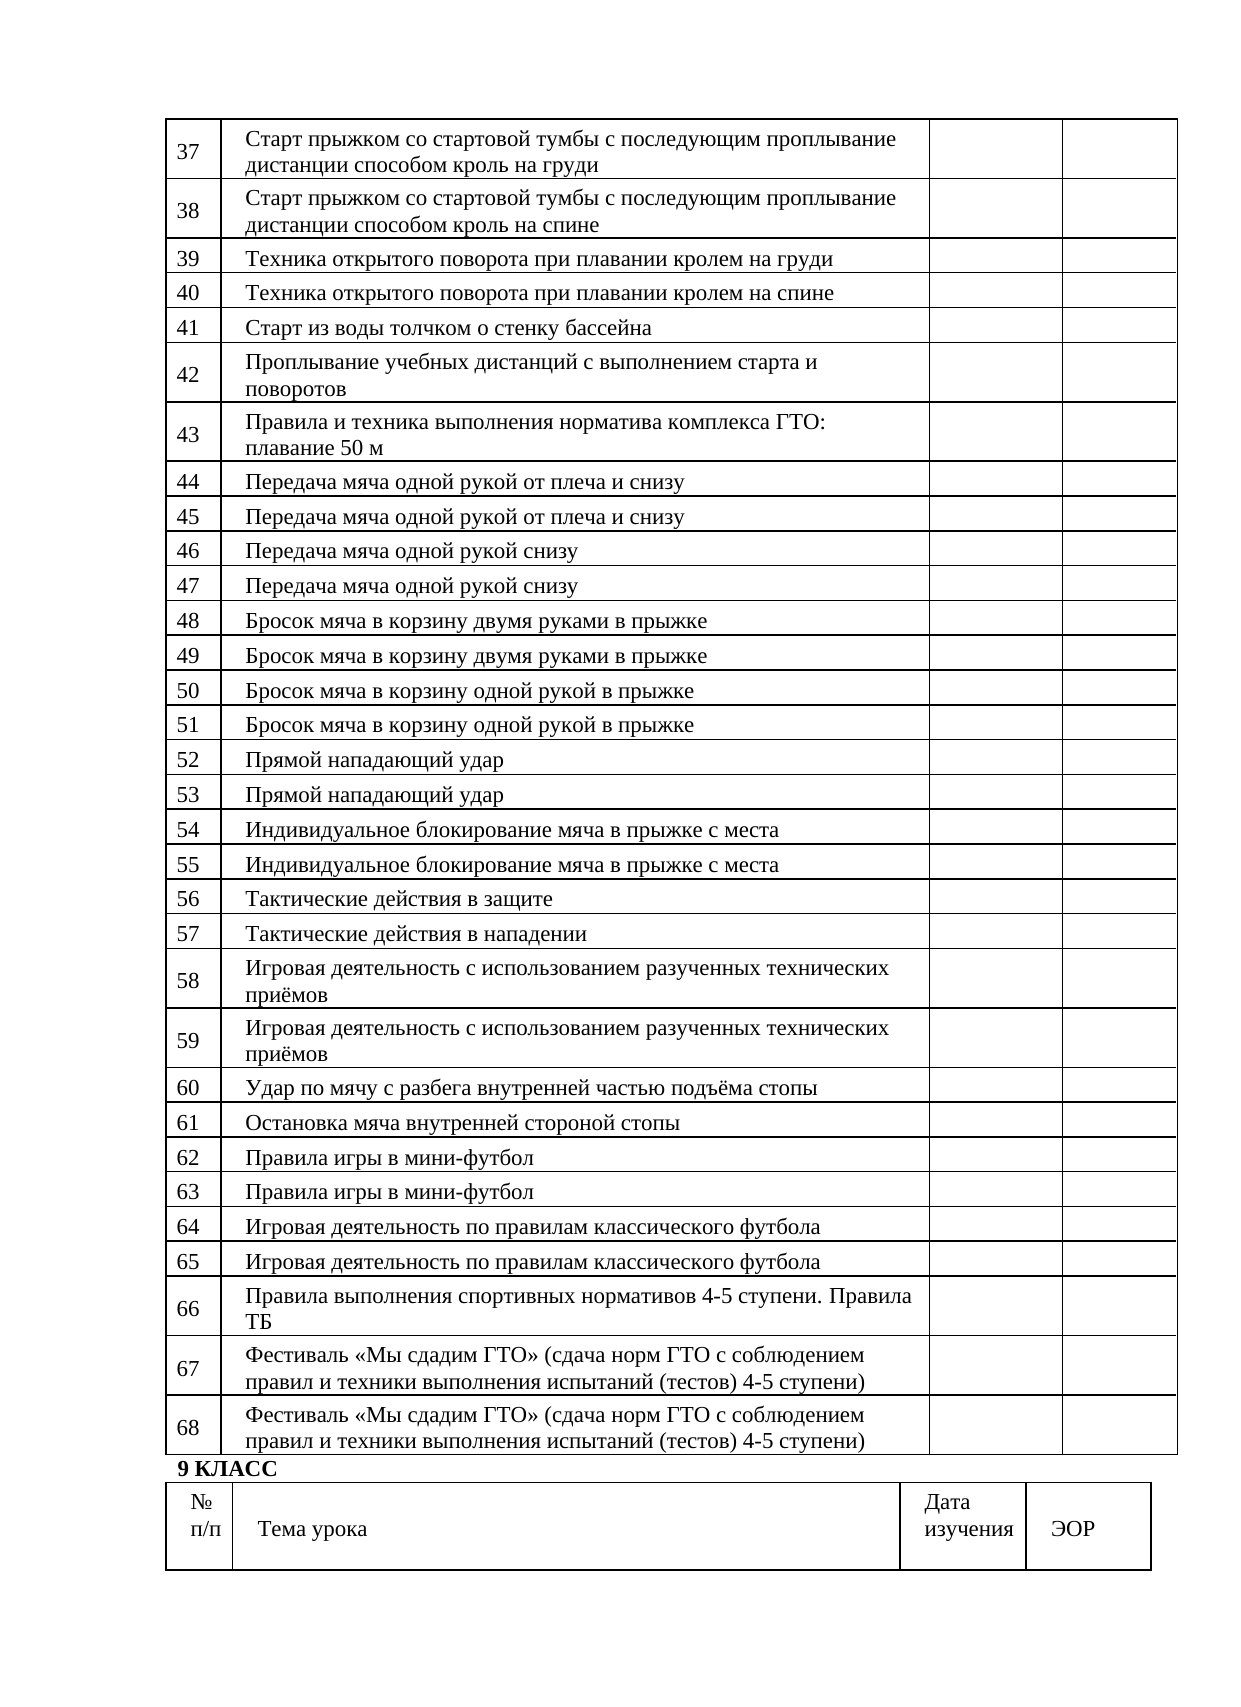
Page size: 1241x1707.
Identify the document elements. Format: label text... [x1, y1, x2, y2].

table_cell Правила игры в мини-футбол [222, 1172, 929, 1206]
table_cell 63 [167, 1172, 220, 1206]
table_cell 49 [167, 636, 220, 669]
table_cell 43 [167, 403, 220, 460]
table_cell Правила игры в мини-футбол [222, 1138, 929, 1171]
table_cell [930, 671, 1062, 704]
table_cell [930, 1396, 1062, 1454]
table_cell 46 [167, 532, 220, 565]
table_cell [1063, 634, 1177, 669]
table_cell [1063, 272, 1177, 307]
table_cell Бросок мяча в корзину двумя руками в прыжке [222, 601, 929, 634]
table_cell [930, 497, 1062, 530]
table_cell [1063, 1394, 1177, 1454]
table_cell 65 [167, 1242, 220, 1275]
table_cell Игровая деятельность с использованием разученных технических приёмов [222, 1009, 929, 1066]
table_cell [1063, 530, 1177, 565]
table_cell [930, 636, 1062, 669]
table_cell [930, 1009, 1062, 1066]
table_cell 54 [167, 810, 220, 843]
table_cell Передача мяча одной рукой от плеча и снизу [222, 462, 929, 495]
table_cell 38 [167, 179, 220, 237]
table_cell [930, 1336, 1062, 1394]
table_cell [930, 179, 1062, 237]
table_cell [930, 308, 1062, 341]
table_cell 64 [167, 1207, 220, 1240]
table_cell [1063, 1101, 1177, 1136]
table_cell Проплывание учебных дистанций с выполнением старта и поворотов [222, 343, 929, 401]
table_header Дата изучения [901, 1483, 1025, 1569]
table_cell [1063, 1240, 1177, 1275]
table_cell [1063, 878, 1177, 913]
table_cell [1063, 178, 1177, 237]
table_cell Игровая деятельность по правилам классического футбола [222, 1242, 929, 1275]
table_cell 51 [167, 706, 220, 739]
table_cell Старт прыжком со стартовой тумбы с последующим проплывание дистанции способом кроль на груди [222, 120, 929, 178]
table_cell 59 [167, 1009, 220, 1066]
table_cell Удар по мячу с разбега внутренней частью подъёма стопы [222, 1068, 929, 1101]
table_cell 39 [167, 239, 220, 272]
table_cell [930, 706, 1062, 739]
table_cell [930, 1172, 1062, 1206]
table_cell Бросок мяча в корзину одной рукой в прыжке [222, 706, 929, 739]
table_cell 57 [167, 914, 220, 947]
table_cell [930, 845, 1062, 878]
table_cell [930, 566, 1062, 599]
table_cell Тактические действия в защите [222, 880, 929, 913]
table_cell 47 [167, 566, 220, 599]
table_cell [930, 1068, 1062, 1101]
table_cell [930, 1103, 1062, 1136]
table_cell [930, 1277, 1062, 1335]
table_cell [930, 949, 1062, 1007]
table_cell 61 [167, 1103, 220, 1136]
table_cell Передача мяча одной рукой снизу [222, 566, 929, 599]
table_cell [930, 239, 1062, 272]
table_cell [1063, 669, 1177, 704]
table_cell 45 [167, 497, 220, 530]
table_cell [1063, 600, 1177, 634]
table_cell Прямой нападающий удар [222, 775, 929, 808]
table_cell [1063, 704, 1177, 739]
text 9 КЛАСС [177, 1455, 1152, 1482]
table_cell Фестиваль «Мы сдадим ГТО» (сдача норм ГТО с соблюдением правил и техники выполнения испытаний (тестов) 4-5 ступени) [222, 1396, 929, 1454]
table_cell [930, 1138, 1062, 1171]
table_cell [930, 532, 1062, 565]
table_cell Тактические действия в нападении [222, 914, 929, 947]
table_cell Игровая деятельность с использованием разученных технических приёмов [222, 949, 929, 1007]
table_cell [930, 1242, 1062, 1275]
table_cell [930, 880, 1062, 913]
table_cell [930, 914, 1062, 947]
table_cell 60 [167, 1068, 220, 1101]
table_cell [930, 120, 1062, 178]
table_cell 58 [167, 949, 220, 1007]
table_cell 42 [167, 343, 220, 401]
table_cell 52 [167, 740, 220, 773]
table_cell 56 [167, 880, 220, 913]
table_cell [930, 1207, 1062, 1240]
table_cell Правила и техника выполнения норматива комплекса ГТО: плавание 50 м [222, 403, 929, 460]
table_cell [1063, 948, 1177, 1007]
table_cell [930, 273, 1062, 307]
table_cell Передача мяча одной рукой от плеча и снизу [222, 497, 929, 530]
table_cell [1063, 774, 1177, 808]
table_cell [1063, 237, 1177, 272]
table_cell [1063, 460, 1177, 495]
table_cell [1063, 808, 1177, 843]
table_cell 44 [167, 462, 220, 495]
table_cell [930, 343, 1062, 401]
table_cell 66 [167, 1277, 220, 1335]
table_cell [1063, 495, 1177, 530]
table_cell [1063, 1066, 1177, 1101]
table_cell 53 [167, 775, 220, 808]
table_cell [930, 403, 1062, 460]
table_cell [1063, 1171, 1177, 1206]
table_cell 40 [167, 273, 220, 307]
table_cell [930, 601, 1062, 634]
table_cell [1063, 1275, 1177, 1335]
table_cell 62 [167, 1138, 220, 1171]
table_cell Старт прыжком со стартовой тумбы с последующим проплывание дистанции способом кроль на спине [222, 179, 929, 237]
table_cell [930, 810, 1062, 843]
table_cell [1063, 1206, 1177, 1240]
table_cell Индивидуальное блокирование мяча в прыжке с места [222, 845, 929, 878]
table_cell 48 [167, 601, 220, 634]
table_cell Остановка мяча внутренней стороной стопы [222, 1103, 929, 1136]
table_cell [1063, 1007, 1177, 1066]
table_cell Игровая деятельность по правилам классического футбола [222, 1207, 929, 1240]
table_cell Техника открытого поворота при плавании кролем на груди [222, 239, 929, 272]
table_cell Техника открытого поворота при плавании кролем на спине [222, 273, 929, 307]
table_cell [1063, 843, 1177, 878]
table_cell 50 [167, 671, 220, 704]
table_cell [1063, 1335, 1177, 1394]
table_cell 67 [167, 1336, 220, 1394]
table_cell [1063, 307, 1177, 341]
table_cell Передача мяча одной рукой снизу [222, 532, 929, 565]
table_cell [1063, 1136, 1177, 1171]
table_cell Бросок мяча в корзину одной рукой в прыжке [222, 671, 929, 704]
table_cell [1063, 120, 1177, 178]
table_cell [1063, 913, 1177, 947]
table_header ЭОР [1027, 1483, 1150, 1569]
table_cell [1063, 341, 1177, 401]
table_cell [930, 462, 1062, 495]
table_cell [930, 740, 1062, 773]
table_cell 41 [167, 308, 220, 341]
table_cell [930, 775, 1062, 808]
table_cell 55 [167, 845, 220, 878]
table_cell Старт из воды толчком о стенку бассейна [222, 308, 929, 341]
table_header Тема урока [233, 1483, 899, 1569]
table_cell 37 [167, 120, 220, 178]
table_cell 68 [167, 1396, 220, 1454]
table_cell Правила выполнения спортивных нормативов 4-5 ступени. Правила ТБ [222, 1277, 929, 1335]
table_cell [1063, 739, 1177, 773]
table_cell [1063, 401, 1177, 460]
table_cell [1063, 565, 1177, 599]
table_cell Прямой нападающий удар [222, 740, 929, 773]
table_cell Индивидуальное блокирование мяча в прыжке с места [222, 810, 929, 843]
table_cell Фестиваль «Мы сдадим ГТО» (сдача норм ГТО с соблюдением правил и техники выполнения испытаний (тестов) 4-5 ступени) [222, 1336, 929, 1394]
table_cell Бросок мяча в корзину двумя руками в прыжке [222, 636, 929, 669]
table_header № п/п [167, 1483, 232, 1569]
